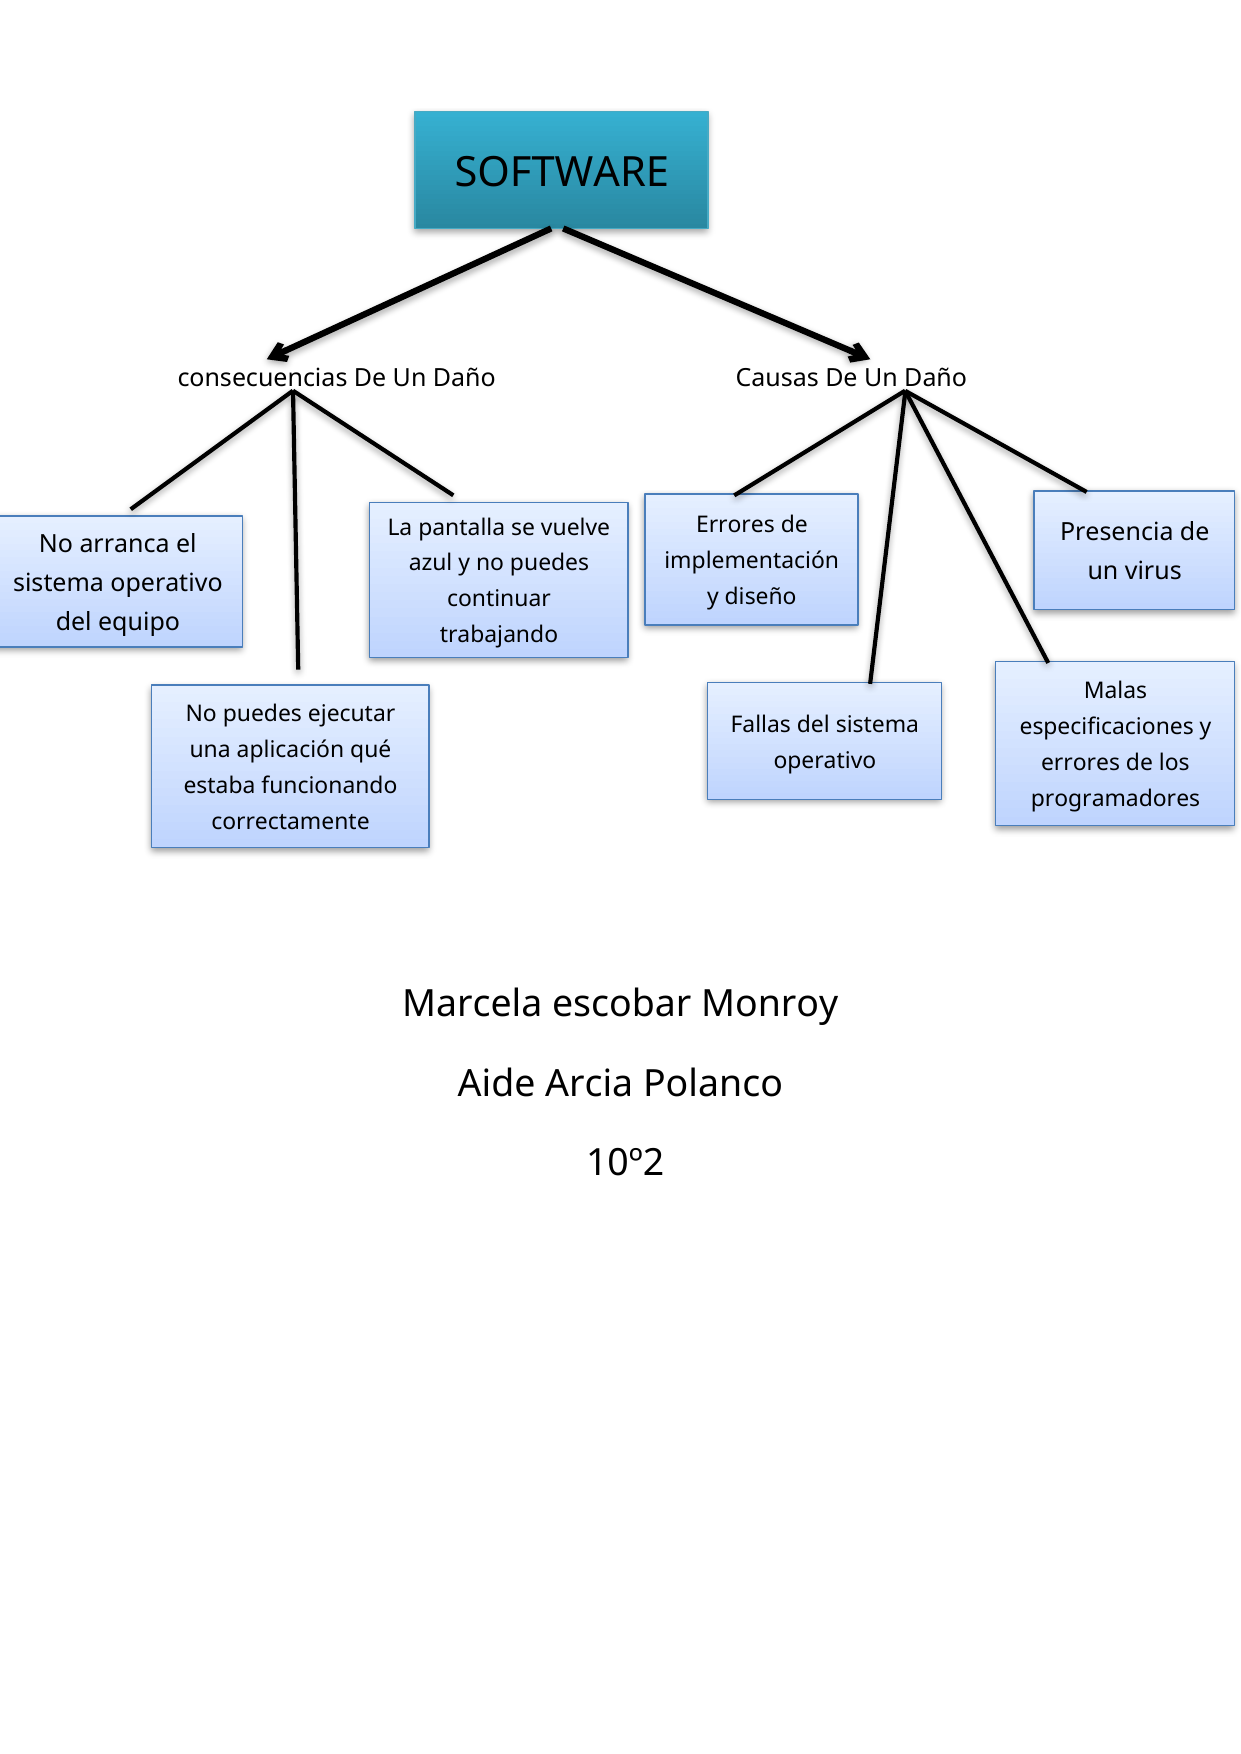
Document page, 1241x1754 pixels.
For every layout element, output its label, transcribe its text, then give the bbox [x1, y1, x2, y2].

text consecuencias De Un Daño Causas De Un Daño [177, 360, 1063, 394]
text Aide Arcia Polanco [177, 1056, 1063, 1107]
text Marcela escobar Monroy [177, 976, 1063, 1027]
text 10º2 [177, 1135, 1063, 1186]
